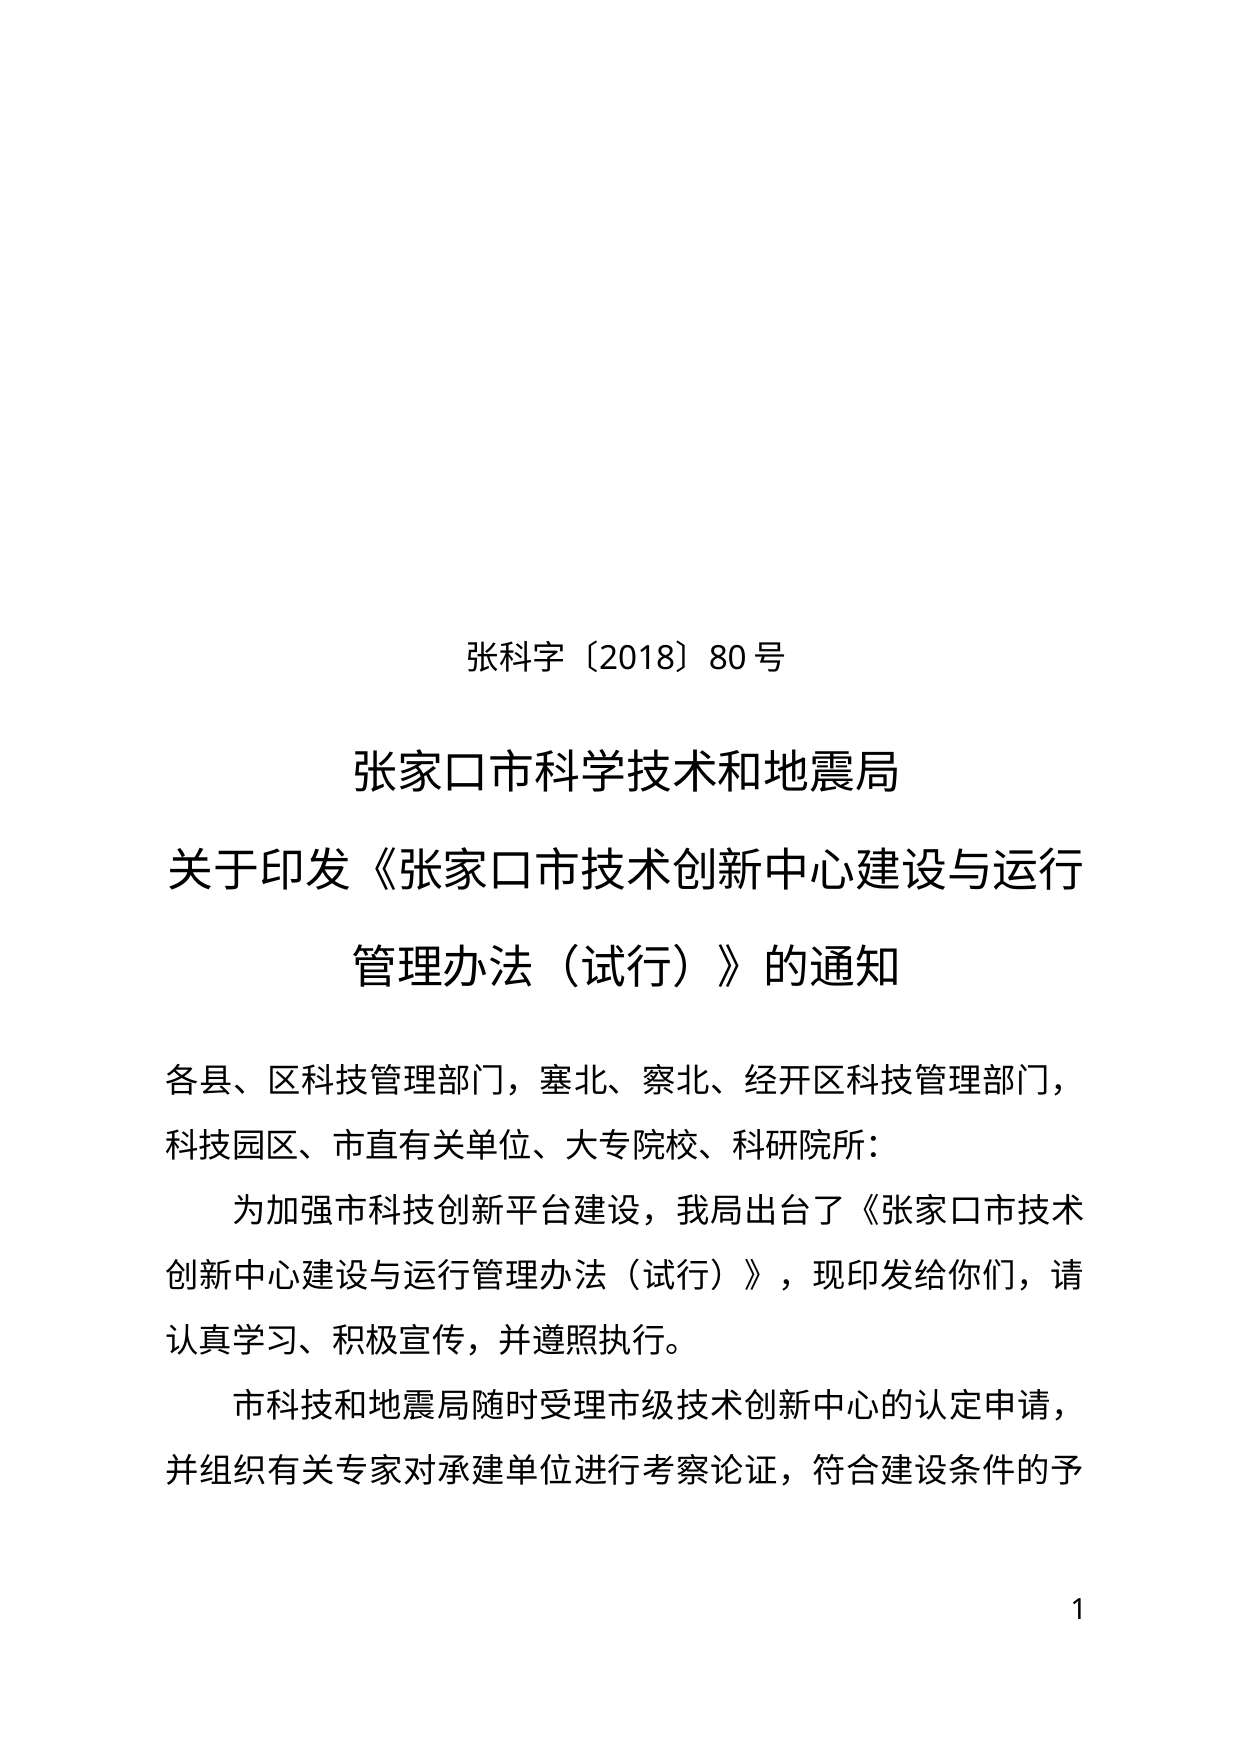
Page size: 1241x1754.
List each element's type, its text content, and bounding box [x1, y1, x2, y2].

text 张家口市科学技术和地震局 [165, 720, 1087, 818]
text 关于印发《张家口市技术创新中心建设与运行管理办法（试行）》的通知 [165, 818, 1087, 1013]
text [165, 1370, 1087, 1500]
text 张科字〔2018〕80号 [165, 623, 1087, 688]
text 各县、区科技管理部门，塞北、察北、经开区科技管理部门，科技园区、市直有关单位、大专院校、科研院所： [165, 1045, 1087, 1175]
text 为加强市科技创新平台建设，我局出台了《张家口市技术创新中心建设与运行管理办法（试行）》，现印发给你们，请认真学习、积极宣传，并遵照执行。 [165, 1175, 1087, 1370]
